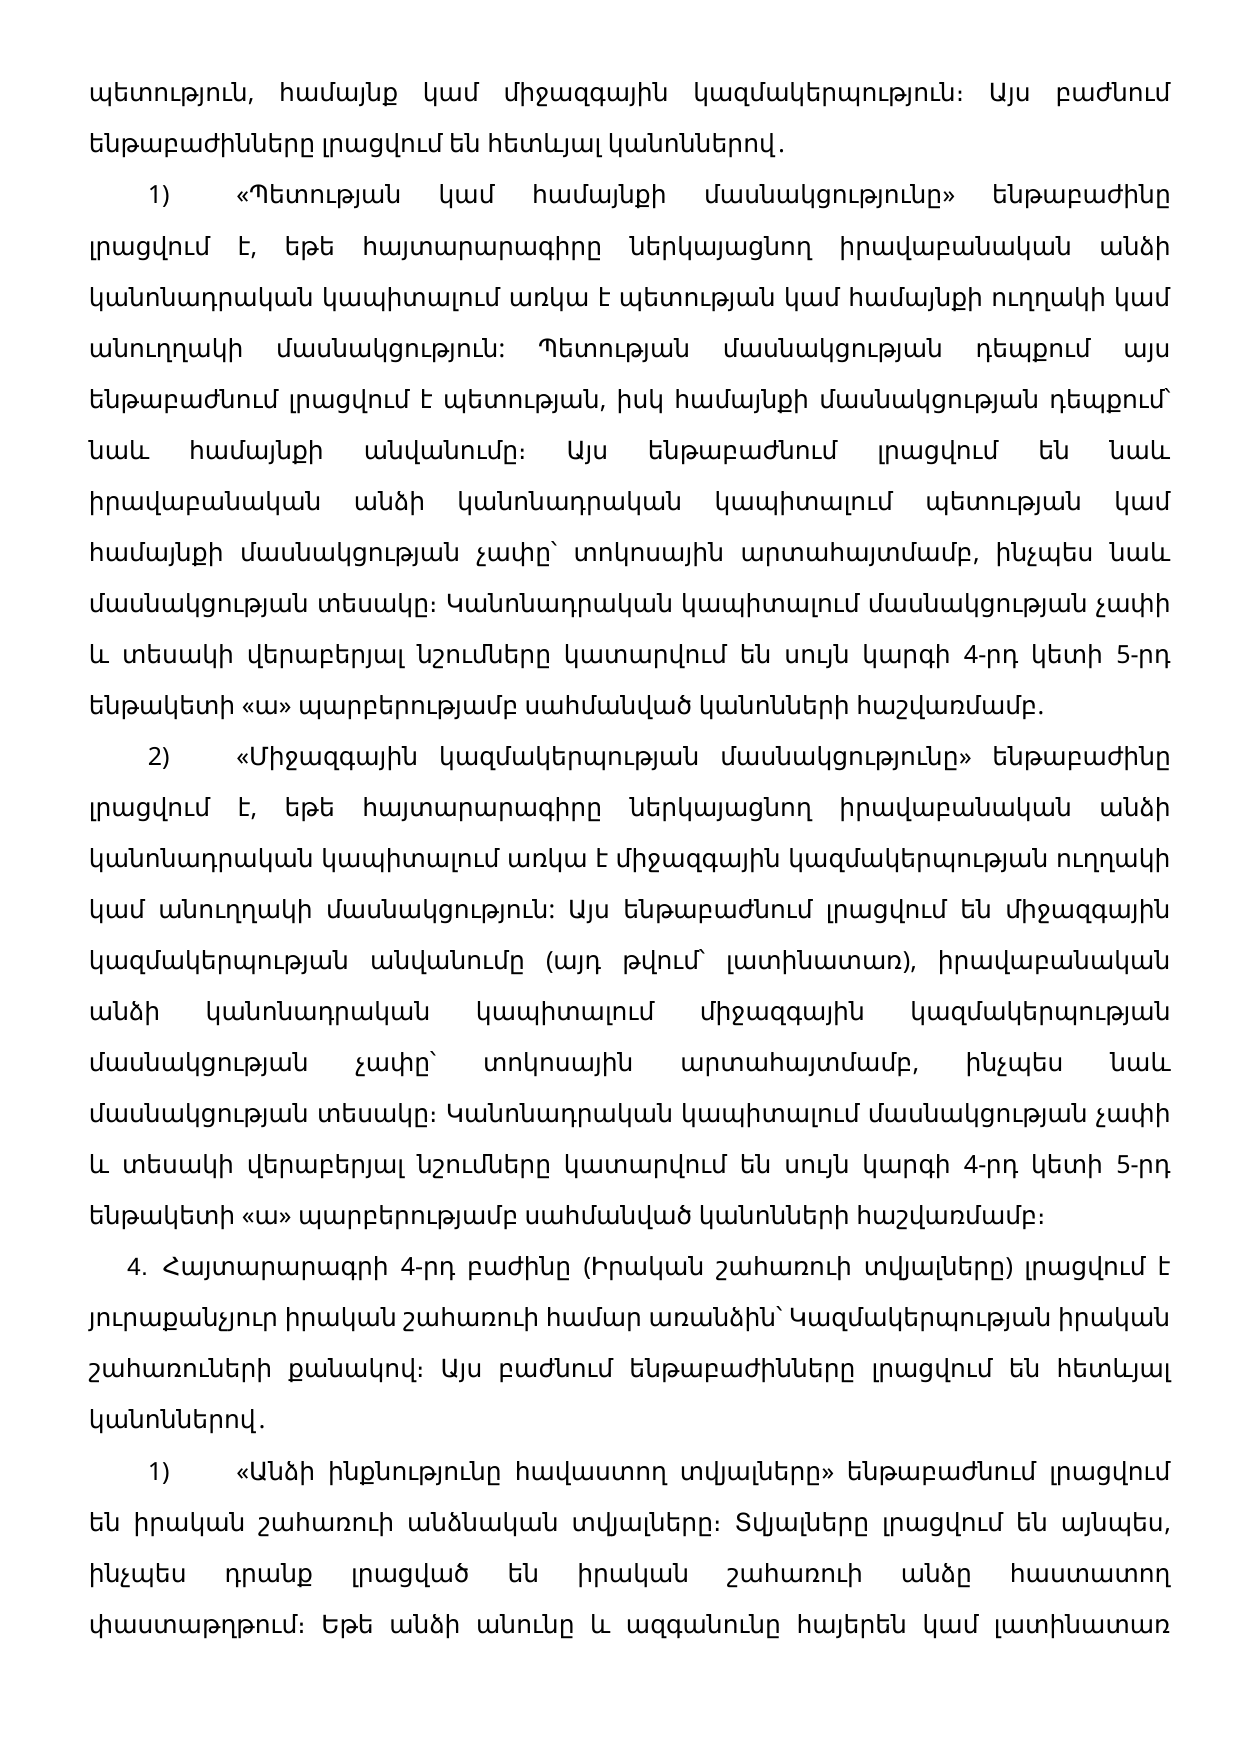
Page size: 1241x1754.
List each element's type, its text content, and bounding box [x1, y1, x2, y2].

list Հայտարարագրի 4-րդ բաժինը (Իրական շահառուի տվյալները) լրացվում է յուրաքանչյուր իրական շահառուի համար առանձին՝ Կազմակերպության իրական շահառուների քանակով։ Այս բաժնում ենթաբաժինները լրացվում են հետևյալ կանոններով․ [89, 1249, 1171, 1436]
list «Միջազգային կազմակերպության մասնակցությունը» ենթաբաժինը լրացվում է, եթե հայտարարագիրը ներկայացնող իրավաբանական անձի կանոնադրական կապիտալում առկա է միջազգային կազմակերպության ուղղակի կամ անուղղակի մասնակցություն: Այս ենթաբաժնում լրացվում են միջազգային կազմակերպության անվանումը (այդ թվում՝ լատինատառ), իրավաբանական անձի կանոնադրական կապիտալում միջազգային կազմակերպության մասնակցության չափը՝ տոկոսային արտահայտմամբ, ինչպես նաև մասնակցության տեսակը։ Կանոնադրական կապիտալում մասնակցության չափի և տեսակի վերաբերյալ նշումները կատարվում են սույն կարգի 4-րդ կետի 5-րդ ենթակետի «ա» պարբերությամբ սահմանված կանոնների հաշվառմամբ։ [89, 738, 1171, 1232]
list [89, 75, 1171, 160]
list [89, 1453, 1171, 1640]
list «Պետության կամ համայնքի մասնակցությունը» ենթաբաժինը լրացվում է, եթե հայտարարագիրը ներկայացնող իրավաբանական անձի կանոնադրական կապիտալում առկա է պետության կամ համայնքի ուղղակի կամ անուղղակի մասնակցություն: Պետության մասնակցության դեպքում այս ենթաբաժնում լրացվում է պետության, իսկ համայնքի մասնակցության դեպքում՝ նաև համայնքի անվանումը։ Այս ենթաբաժնում լրացվում են նաև իրավաբանական անձի կանոնադրական կապիտալում պետության կամ համայնքի մասնակցության չափը՝ տոկոսային արտահայտմամբ, ինչպես նաև մասնակցության տեսակը։ Կանոնադրական կապիտալում մասնակցության չափի և տեսակի վերաբերյալ նշումները կատարվում են սույն կարգի 4-րդ կետի 5-րդ ենթակետի «ա» պարբերությամբ սահմանված կանոնների հաշվառմամբ. [89, 177, 1171, 722]
